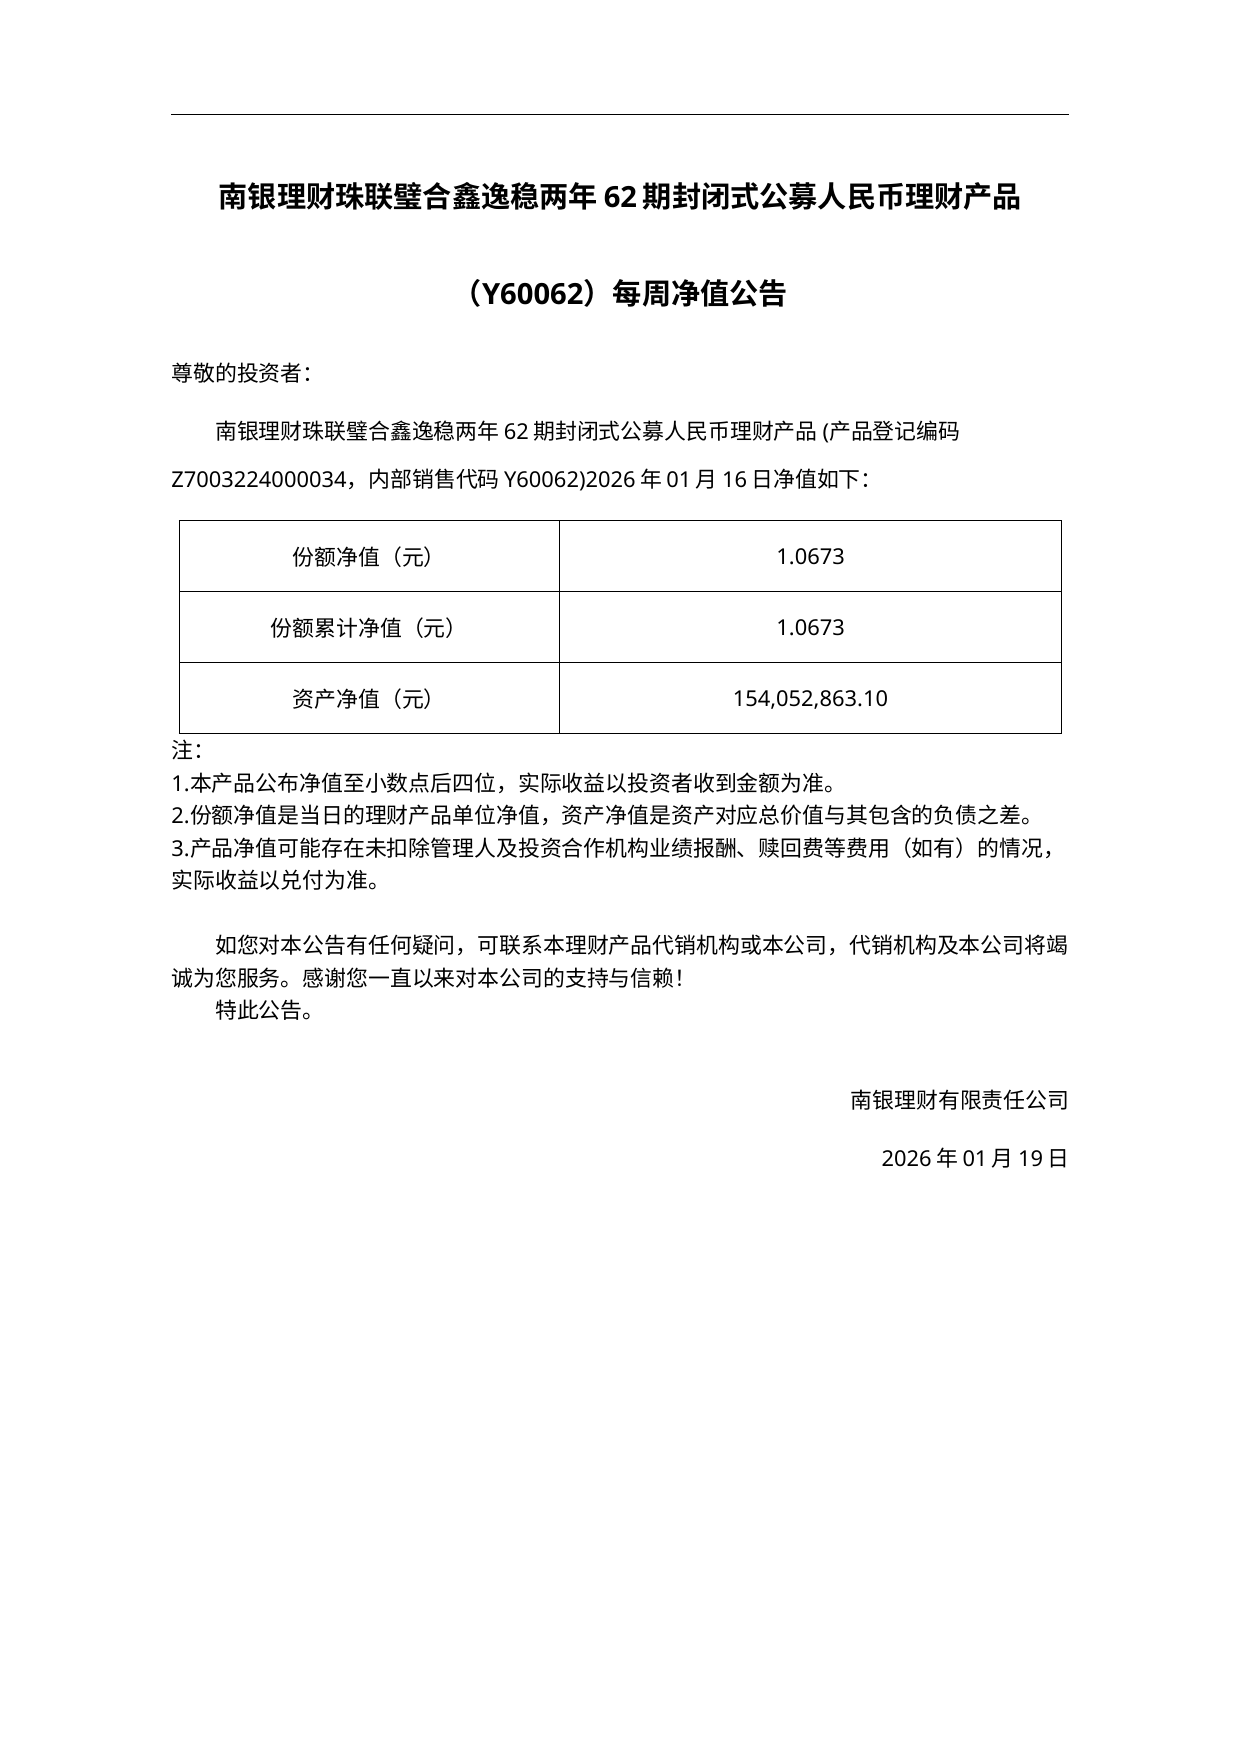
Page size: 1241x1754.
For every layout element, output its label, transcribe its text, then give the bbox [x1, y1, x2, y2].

table_cell 份额累计净值（元） [180, 592, 559, 662]
text 南银理财有限责任公司 [171, 1082, 1069, 1115]
text 注： [171, 733, 1069, 765]
table_cell 1.0673 [560, 592, 1061, 662]
text 2026年01月19日 [171, 1140, 1069, 1173]
text 尊敬的投资者： [171, 355, 1069, 388]
text 3.产品净值可能存在未扣除管理人及投资合作机构业绩报酬、赎回费等费用（如有）的情况，实际收益以兑付为准。 [171, 830, 1069, 895]
text 2.份额净值是当日的理财产品单位净值，资产净值是资产对应总价值与其包含的负债之差。 [171, 798, 1069, 830]
text 南银理财珠联璧合鑫逸稳两年62期封闭式公募人民币理财产品 (产品登记编码Z7003224000034，内部销售代码Y60062)2026年01月16日净值如下： [171, 413, 1069, 494]
table_cell 154,052,863.10 [560, 663, 1061, 733]
table_cell 资产净值（元） [180, 663, 559, 733]
text 1.本产品公布净值至小数点后四位，实际收益以投资者收到金额为准。 [171, 765, 1069, 798]
table_header 份额净值（元） [180, 521, 559, 591]
text 南银理财珠联璧合鑫逸稳两年62期封闭式公募人民币理财产品（Y60062）每周净值公告 [171, 162, 1069, 324]
text 如您对本公告有任何疑问，可联系本理财产品代销机构或本公司，代销机构及本公司将竭诚为您服务。感谢您一直以来对本公司的支持与信赖！ [171, 928, 1069, 993]
text 特此公告。 [171, 993, 1069, 1025]
table_header 1.0673 [560, 521, 1061, 591]
